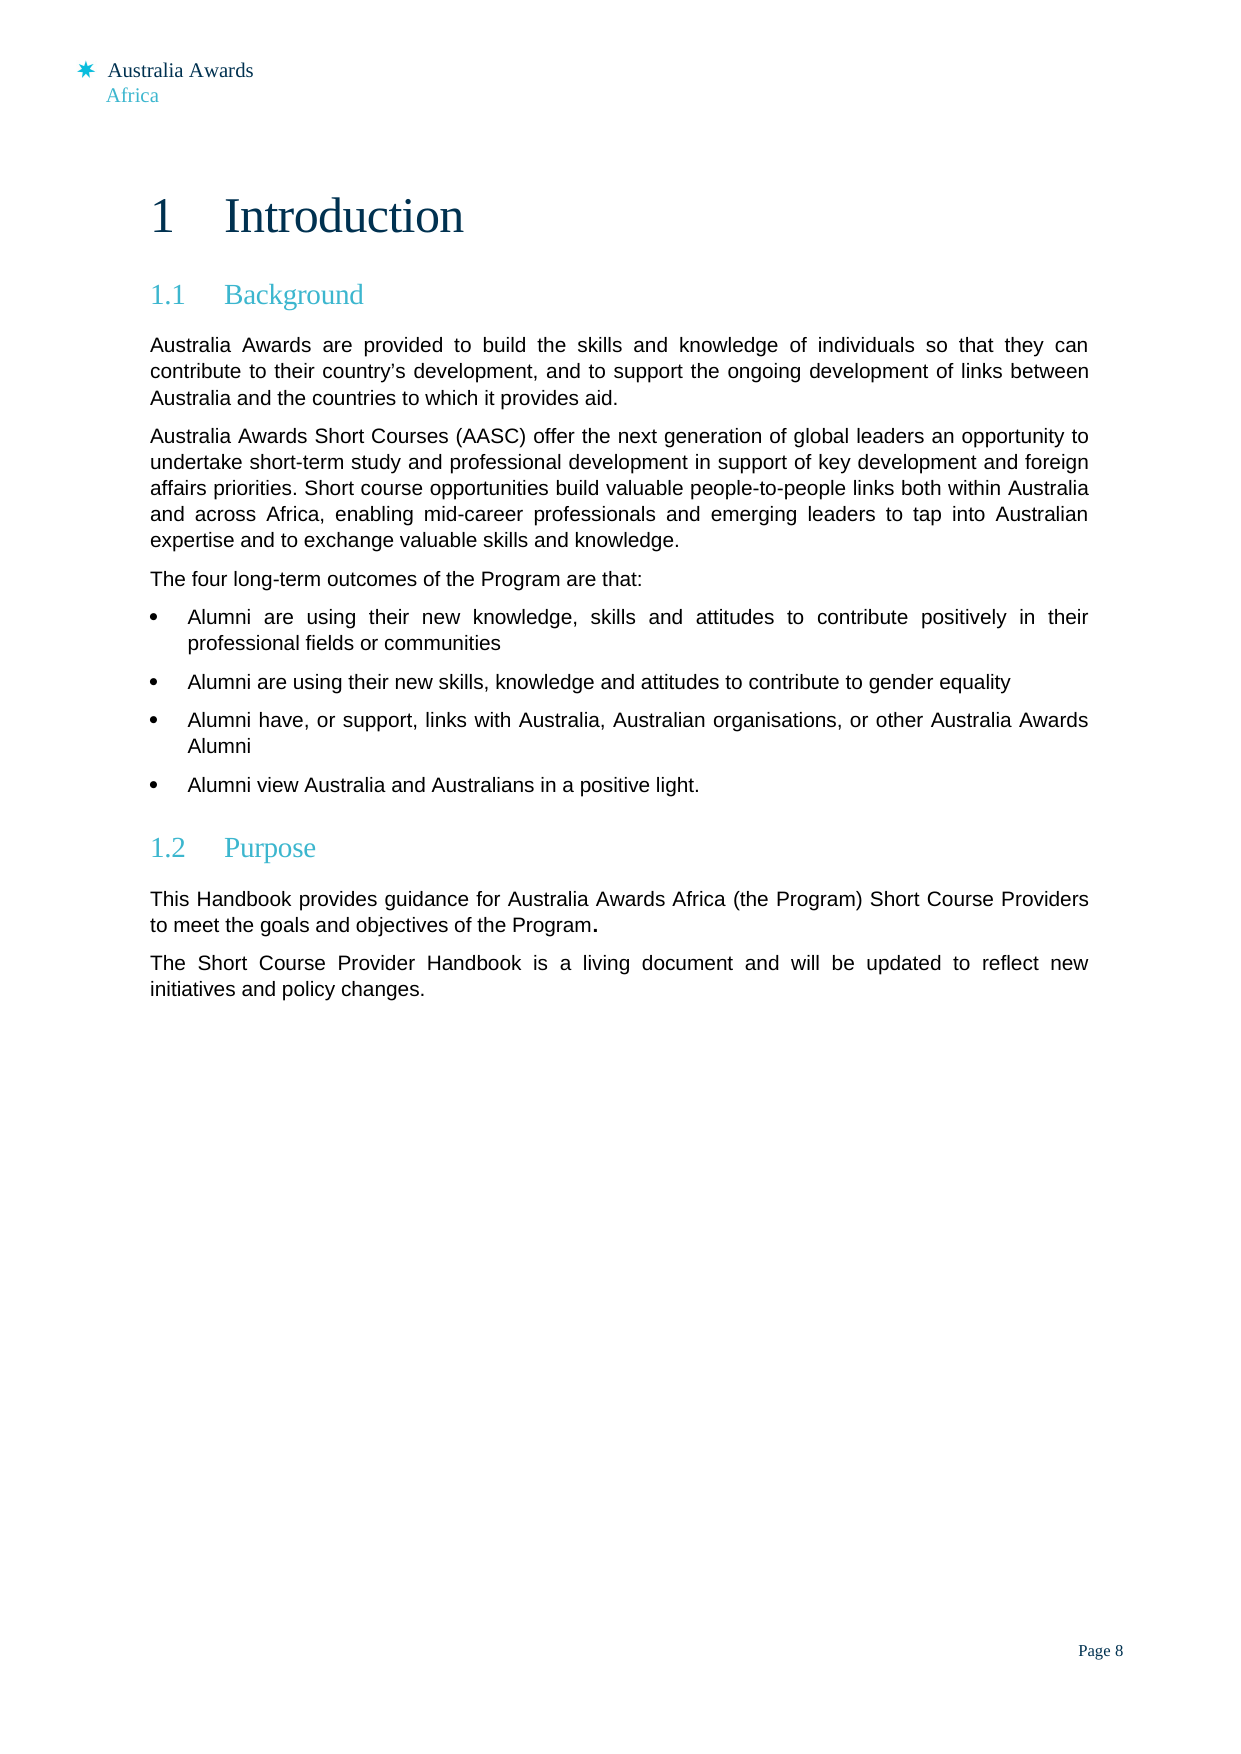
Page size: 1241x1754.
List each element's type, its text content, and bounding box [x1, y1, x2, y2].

subtitle Background [150, 281, 1090, 310]
picture [76, 60, 108, 78]
list Alumni have, or support, links with Australia, Australian organisations, or other Australia Awards Alumni [150, 706, 1090, 758]
text This Handbook provides guidance for Australia Awards Africa (the Program) Short Course Providers to meet the goals and objectives of the Program. [150, 884, 1090, 936]
text The four long-term outcomes of the Program are that: [150, 564, 1090, 591]
text Australia Awards Short Courses (AASC) offer the next generation of global leaders an opportunity to undertake short-term study and professional development in support of key development and foreign affairs priorities. Short course opportunities build valuable people-to-people links both within Australia and across Africa, enabling mid-career professionals and emerging leaders to tap into Australian expertise and to exchange valuable skills and knowledge. [150, 422, 1090, 552]
list Alumni view Australia and Australians in a positive light. [150, 771, 1090, 797]
list Alumni are using their new knowledge, skills and attitudes to contribute positively in their professional fields or communities [150, 603, 1090, 655]
subtitle Introduction [150, 185, 1090, 244]
text Australia Awards are provided to build the skills and knowledge of individuals so that they can contribute to their country’s development, and to support the ongoing development of links between Australia and the countries to which it provides aid. [150, 331, 1090, 409]
subtitle Purpose [150, 834, 1090, 863]
list Alumni are using their new skills, knowledge and attitudes to contribute to gender equality [150, 668, 1090, 694]
text The Short Course Provider Handbook is a living document and will be updated to reflect new initiatives and policy changes. [150, 949, 1090, 1001]
